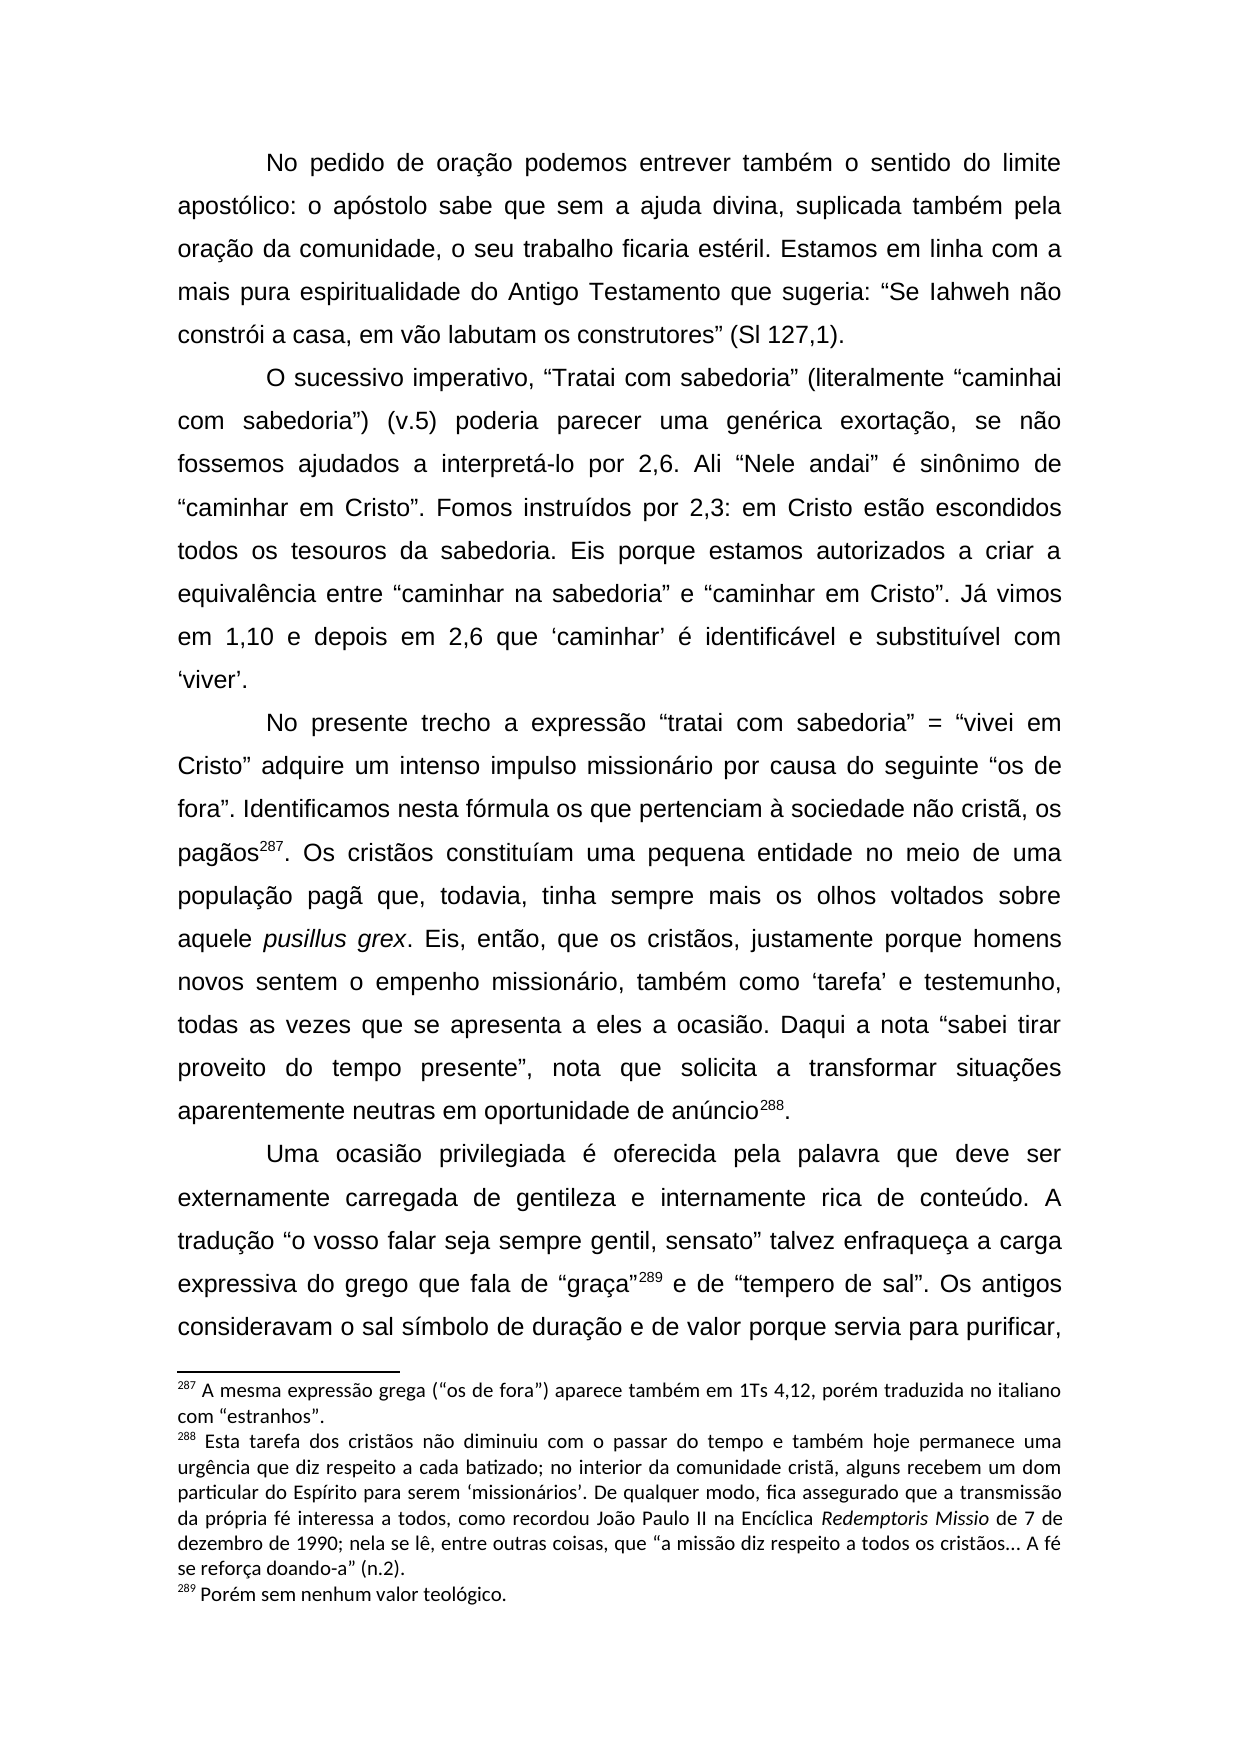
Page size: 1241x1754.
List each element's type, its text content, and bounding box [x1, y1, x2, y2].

text O sucessivo imperativo, “Tratai com sabedoria” (literalmente “caminhai com sabedoria”) (v.5) poderia parecer uma genérica exortação, se não fossemos ajudados a interpretá-lo por 2,6. Ali “Nele andai” é sinônimo de “caminhar em Cristo”. Fomos instruídos por 2,3: em Cristo estão escondidos todos os tesouros da sabedoria. Eis porque estamos autorizados a criar a equivalência entre “caminhar na sabedoria” e “caminhar em Cristo”. Já vimos em 1,10 e depois em 2,6 que ‘caminhar’ é identificável e substituível com ‘viver’. [177, 363, 1063, 694]
text No presente trecho a expressão “tratai com sabedoria” = “vivei em Cristo” adquire um intenso impulso missionário por causa do seguinte “os de fora”. Identificamos nesta fórmula os que pertenciam à sociedade não cristã, os pagãos. Os cristãos constituíam uma pequena entidade no meio de uma população pagã que, todavia, tinha sempre mais os olhos voltados sobre aquele pusillus grex. Eis, então, que os cristãos, justamente porque homens novos sentem o empenho missionário, também como ‘tarefa’ e testemunho, todas as vezes que se apresenta a eles a ocasião. Daqui a nota “sabei tirar proveito do tempo presente”, nota que solicita a transformar situações aparentemente neutras em oportunidade de anúncio. [177, 708, 1063, 1125]
text No pedido de oração podemos entrever também o sentido do limite apostólico: o apóstolo sabe que sem a ajuda divina, suplicada também pela oração da comunidade, o seu trabalho ficaria estéril. Estamos em linha com a mais pura espiritualidade do Antigo Testamento que sugeria: “Se Iahweh não constrói a casa, em vão labutam os construtores” (Sl 127,1). [177, 148, 1063, 349]
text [177, 1139, 1063, 1341]
